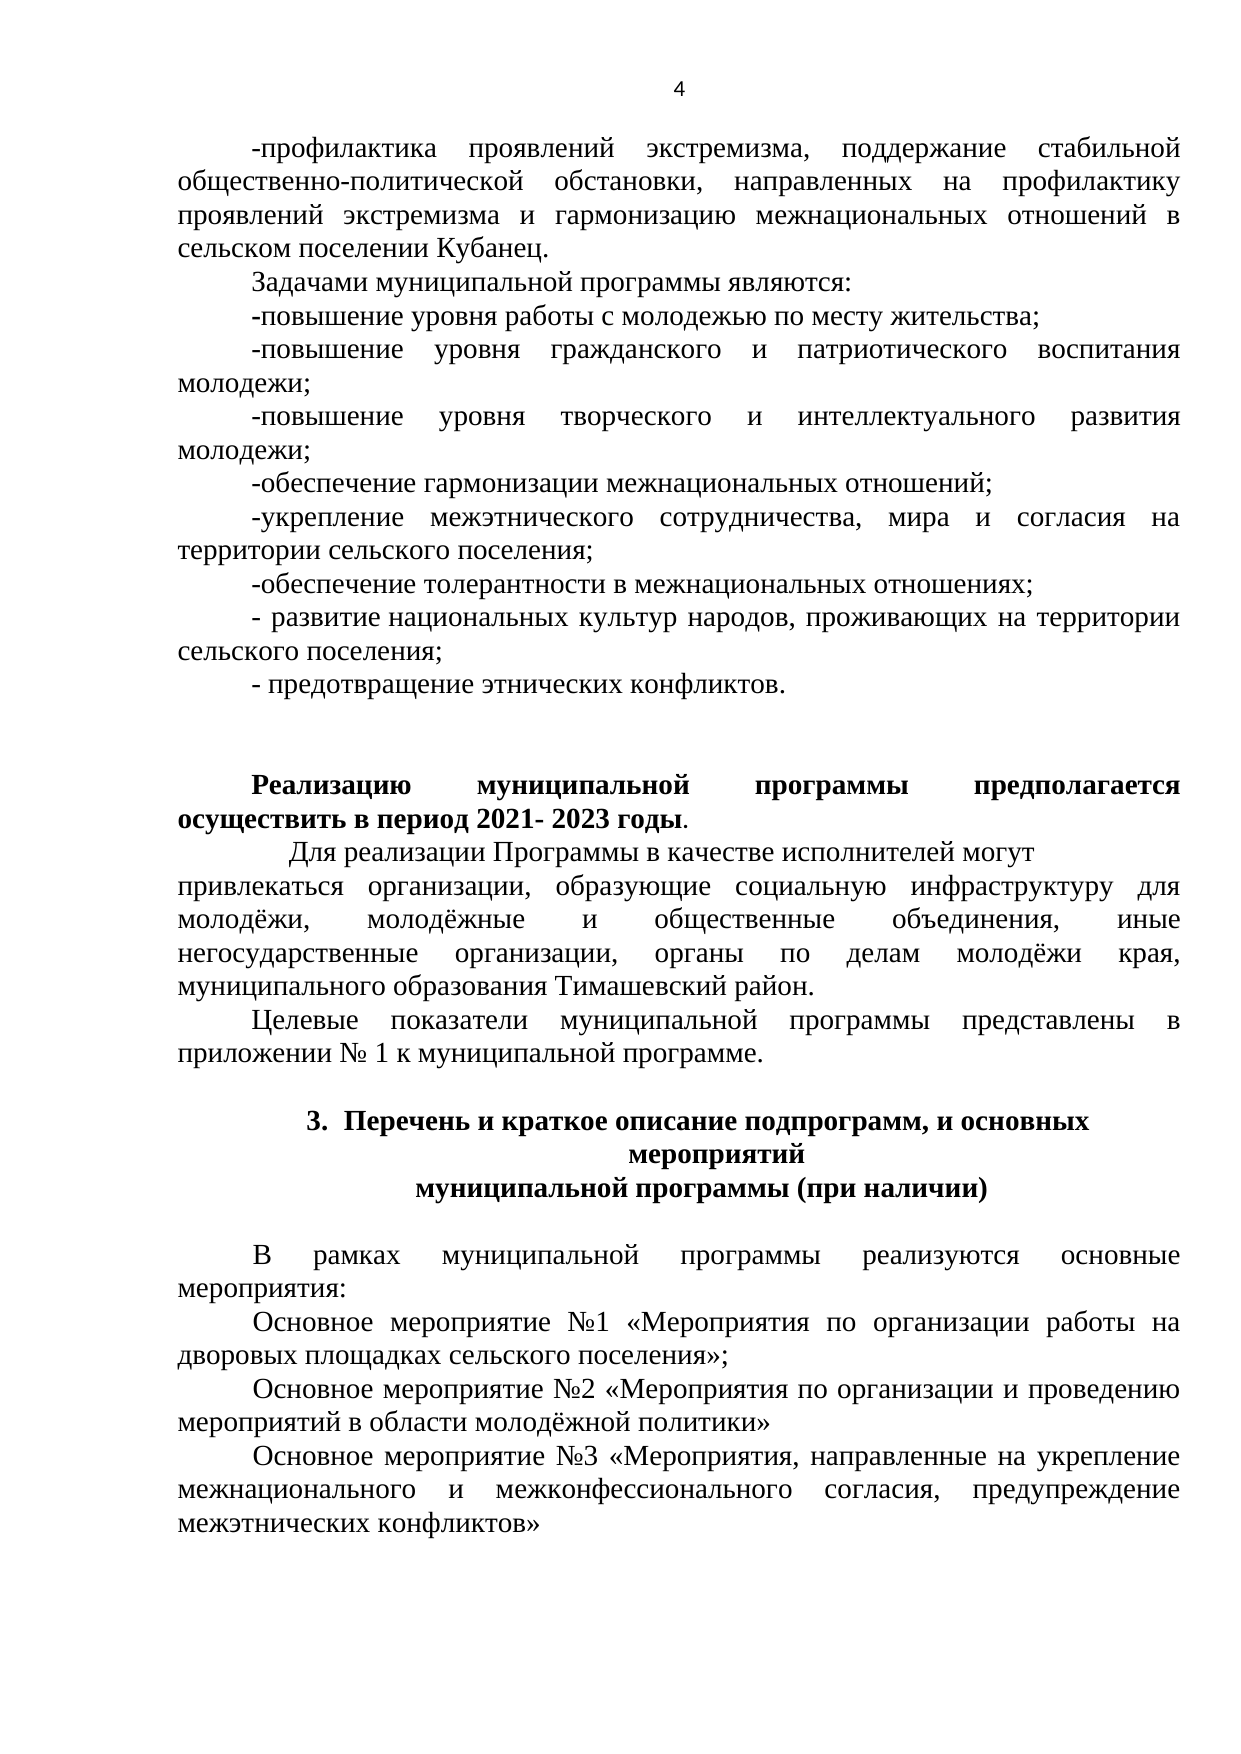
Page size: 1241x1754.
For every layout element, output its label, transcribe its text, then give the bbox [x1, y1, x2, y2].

text -обеспечение толерантности в межнациональных отношениях; [177, 566, 1181, 599]
text привлекаться организации, образующие социальную инфраструктуру для молодёжи, молодёжные и общественные объединения, иные негосударственные организации, органы по делам молодёжи края, муниципального образования Тимашевский район. [177, 868, 1181, 1002]
text -повышение уровня гражданского и патриотического воспитания молодежи; [177, 331, 1181, 398]
text Реализацию муниципальной программы предполагается осуществить в период 2021- 2023 годы. [177, 767, 1181, 834]
text Целевые показатели муниципальной программы представлены в приложении № 1 к муниципальной программе. [177, 1002, 1181, 1069]
text В рамках муниципальной программы реализуются основные мероприятия: [177, 1237, 1181, 1304]
text Основное мероприятие №2 «Мероприятия по организации и проведению мероприятий в области молодёжной политики» [177, 1371, 1181, 1438]
list Перечень и краткое описание подпрограмм, и основных мероприятий [215, 1103, 1181, 1170]
text - предотвращение этнических конфликтов. [177, 667, 1181, 700]
text - развитие национальных культур народов, проживающих на территории сельского поселения; [177, 599, 1181, 667]
text муниципальной программы (при наличии) [215, 1170, 1181, 1203]
text -обеспечение гармонизации межнациональных отношений; [177, 465, 1181, 499]
list Для реализации Программы в качестве исполнителей могут [288, 834, 1181, 868]
text -повышение уровня работы с молодежью по месту жительства; [177, 298, 1181, 331]
text -профилактика проявлений экстремизма, поддержание стабильной общественно-политической обстановки, направленных на профилактику проявлений экстремизма и гармонизацию межнациональных отношений в сельском поселении Кубанец. [177, 130, 1181, 264]
text Основное мероприятие №1 «Мероприятия по организации работы на дворовых площадках сельского поселения»; [177, 1304, 1181, 1371]
text -повышение уровня творческого и интеллектуального развития молодежи; [177, 398, 1181, 465]
text -укрепление межэтнического сотрудничества, мира и согласия на территории сельского поселения; [177, 499, 1181, 566]
text Задачами муниципальной программы являются: [177, 264, 1181, 298]
text Основное мероприятие №3 «Мероприятия, направленные на укрепление межнационального и межконфессионального согласия, предупреждение межэтнических конфликтов» [177, 1438, 1181, 1539]
